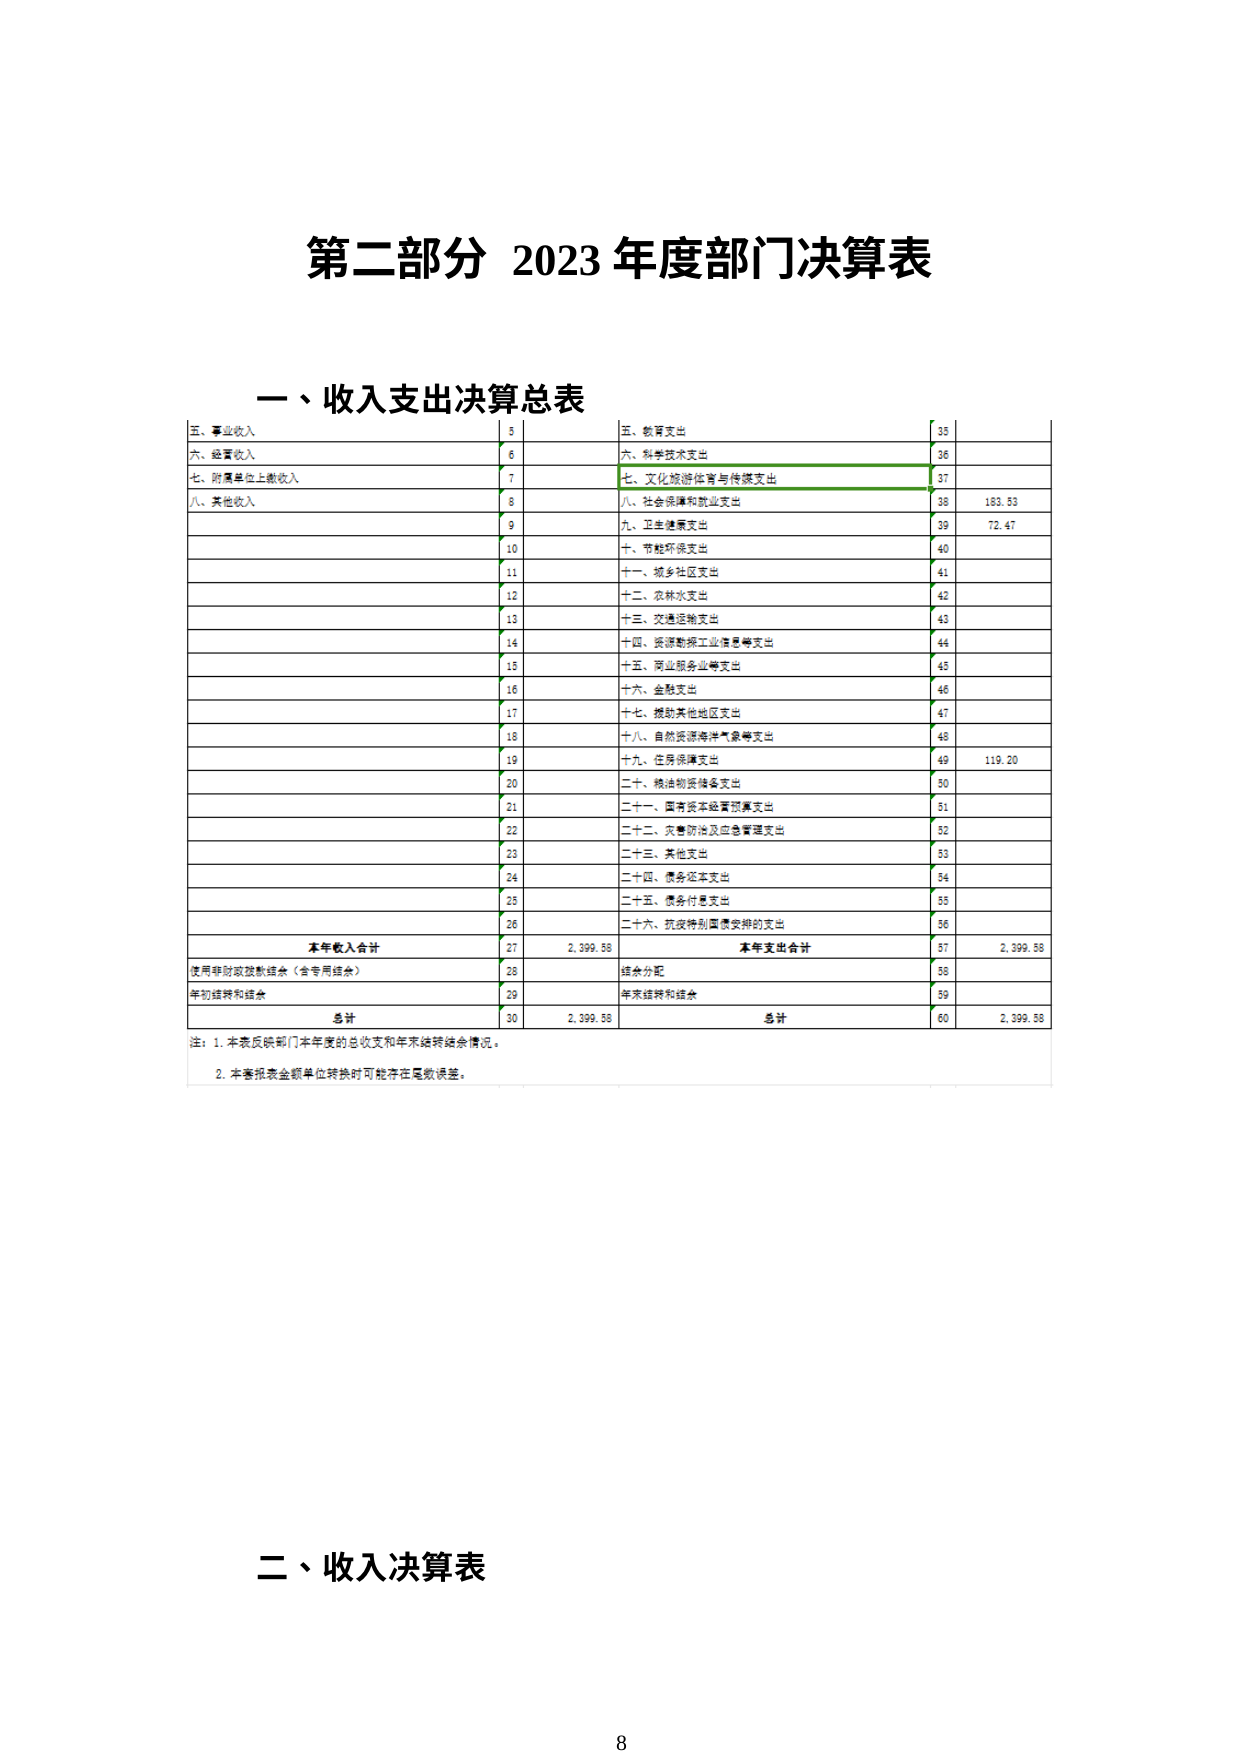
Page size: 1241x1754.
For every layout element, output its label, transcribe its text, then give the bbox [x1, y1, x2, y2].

text 第二部分 2023 年度部门决算表 [305, 237, 1069, 285]
list 收入支出决算总表 [256, 379, 1069, 420]
picture [186, 420, 1054, 1088]
list 收入决算表 [256, 1547, 1069, 1587]
